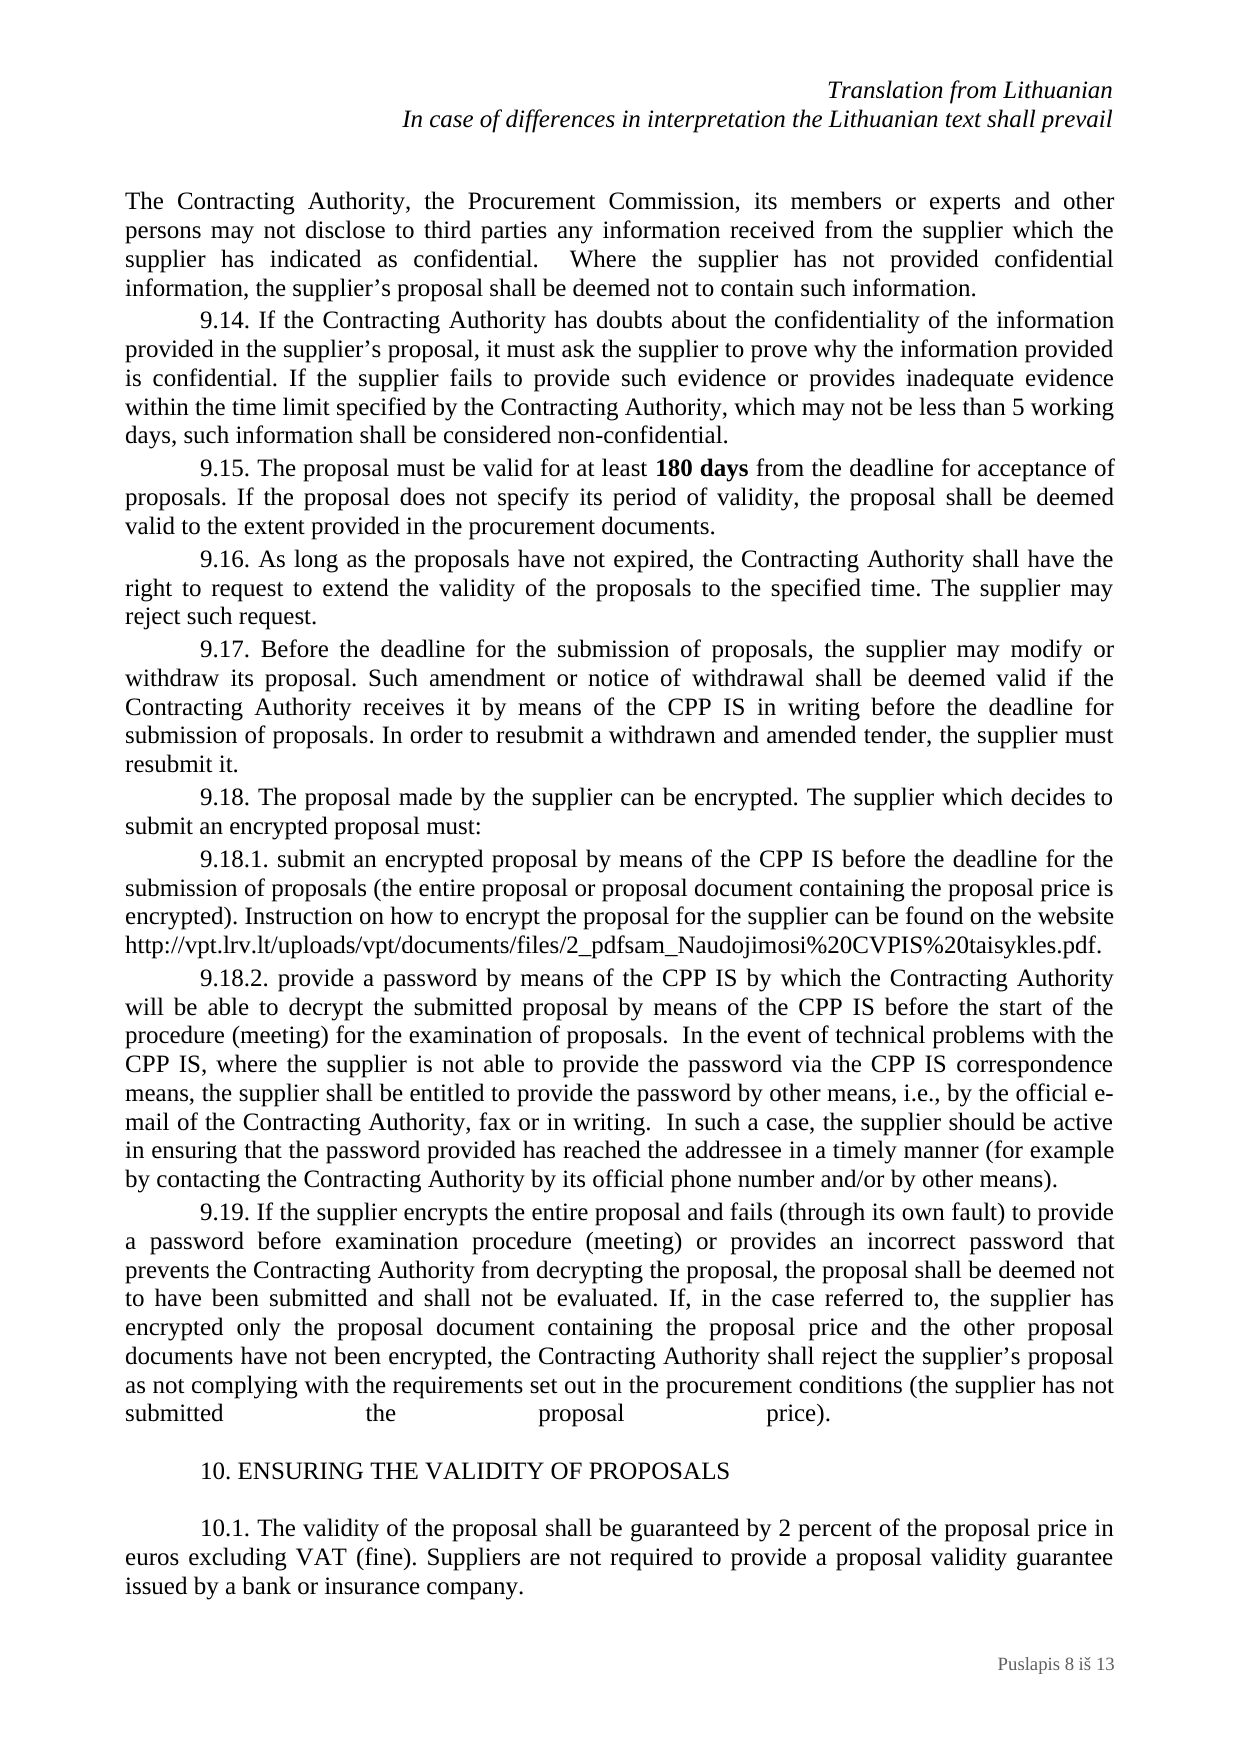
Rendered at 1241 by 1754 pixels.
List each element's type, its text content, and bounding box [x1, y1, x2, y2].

text 9.18.2. provide a password by means of the CPP IS by which the Contracting Authority will be able to decrypt the submitted proposal by means of the CPP IS before the start of the procedure (meeting) for the examination of proposals. In the event of technical problems with the CPP IS, where the supplier is not able to provide the password via the CPP IS correspondence means, the supplier shall be entitled to provide the password by other means, i.e., by the official e-mail of the Contracting Authority, fax or in writing. In such a case, the supplier should be active in ensuring that the password provided has reached the addressee in a timely manner (for example by contacting the Contracting Authority by its official phone number and/or by other means). [125, 963, 1115, 1193]
text 9.18.1. submit an encrypted proposal by means of the CPP IS before the deadline for the submission of proposals (the entire proposal or proposal document containing the proposal price is encrypted). Instruction on how to encrypt the proposal for the supplier can be found on the website http://vpt.lrv.lt/uploads/vpt/documents/files/2_pdfsam_Naudojimosi%20CVPIS%20taisykles.pdf. [125, 844, 1115, 959]
text 9.14. If the Contracting Authority has doubts about the confidentiality of the information provided in the supplier’s proposal, it must ask the supplier to prove why the information provided is confidential. If the supplier fails to provide such evidence or provides inadequate evidence within the time limit specified by the Contracting Authority, which may not be less than 5 working days, such information shall be considered non-confidential. [125, 306, 1115, 449]
text 9.18. The proposal made by the supplier can be encrypted. The supplier which decides to submit an encrypted proposal must: [125, 782, 1115, 840]
text 9.17. Before the deadline for the submission of proposals, the supplier may modify or withdraw its proposal. Such amendment or notice of withdrawal shall be deemed valid if the Contracting Authority receives it by means of the CPP IS in writing before the deadline for submission of proposals. In order to resubmit a withdrawn and amended tender, the supplier must resubmit it. [125, 634, 1115, 778]
text 9.19. If the supplier encrypts the entire proposal and fails (through its own fault) to provide a password before examination procedure (meeting) or provides an incorrect password that prevents the Contracting Authority from decrypting the proposal, the proposal shall be deemed not to have been submitted and shall not be evaluated. If, in the case referred to, the supplier has encrypted only the proposal document containing the proposal price and the other proposal documents have not been encrypted, the Contracting Authority shall reject the supplier’s proposal as not complying with the requirements set out in the procurement conditions (the supplier has not submitted the proposal price). 10. ENSURING THE VALIDITY OF PROPOSALS 10.1. The validity of the proposal shall be guaranteed by 2 percent of the proposal price in euros excluding VAT (fine). Suppliers are not required to provide a proposal validity guarantee issued by a bank or insurance company. [125, 1197, 1115, 1600]
text 9.15. The proposal must be valid for at least 180 days from the deadline for acceptance of proposals. If the proposal does not specify its period of validity, the proposal shall be deemed valid to the extent provided in the procurement documents. [125, 453, 1115, 540]
text 9.16. As long as the proposals have not expired, the Contracting Authority shall have the right to request to extend the validity of the proposals to the specified time. The supplier may reject such request. [125, 544, 1115, 630]
text The Contracting Authority, the Procurement Commission, its members or experts and other persons may not disclose to third parties any information received from the supplier which the supplier has indicated as confidential. Where the supplier has not provided confidential information, the supplier’s proposal shall be deemed not to contain such information. [125, 186, 1115, 301]
